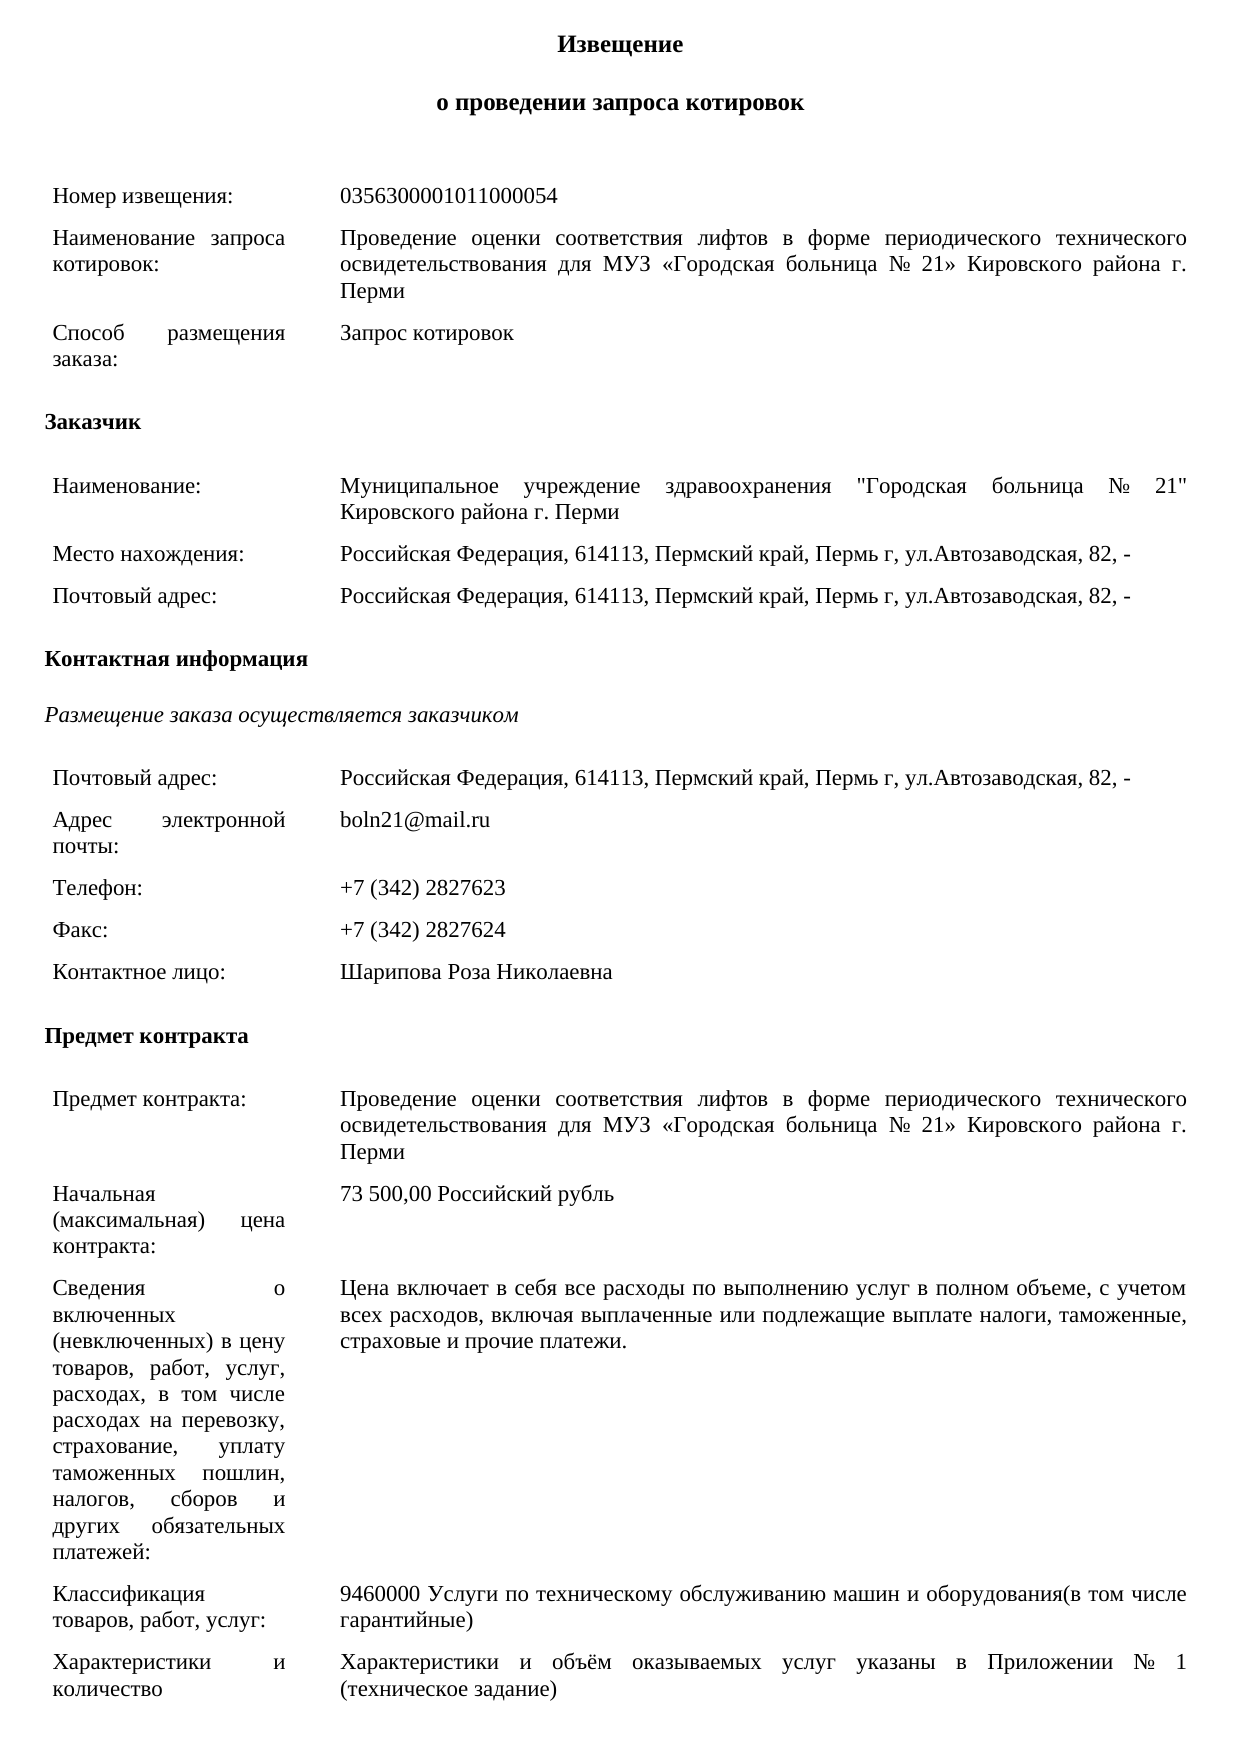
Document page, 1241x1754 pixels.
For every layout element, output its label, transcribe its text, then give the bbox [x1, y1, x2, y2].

table_cell Шарипова Роза Николаевна [332, 951, 1196, 993]
table_cell 9460000 Услуги по техническому обслуживанию машин и оборудования(в том числе гарантийные) [332, 1572, 1196, 1641]
table_cell Российская Федерация, 614113, Пермский край, Пермь г, ул.Автозаводская, 82, - [332, 532, 1196, 574]
table_header Проведение оценки соответствия лифтов в форме периодического технического освидетельствования для МУЗ «Городская больница № 21» Кировского района г. Перми [332, 1077, 1196, 1172]
table_cell Телефон: [44, 867, 332, 909]
table_header Предмет контракта: [44, 1077, 332, 1172]
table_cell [44, 1641, 332, 1709]
table_header Номер извещения: [44, 174, 332, 216]
text Размещение заказа осуществляется заказчиком [44, 701, 1196, 727]
text о проведении запроса котировок [44, 87, 1196, 116]
table_cell Наименование запроса котировок: [44, 216, 332, 311]
table_header 0356300001011000054 [332, 174, 1196, 216]
table_cell Российская Федерация, 614113, Пермский край, Пермь г, ул.Автозаводская, 82, - [332, 574, 1196, 616]
table_header Почтовый адрес: [44, 756, 332, 798]
table_cell boln21@mail.ru [332, 798, 1196, 867]
table_cell Почтовый адрес: [44, 574, 332, 616]
table_cell +7 (342) 2827624 [332, 909, 1196, 951]
text Контактная информация [44, 645, 1196, 672]
table_cell Цена включает в себя все расходы по выполнению услуг в полном объеме, с учетом всех расходов, включая выплаченные или подлежащие выплате налоги, таможенные, страховые и прочие платежи. [332, 1267, 1196, 1572]
table_cell Факс: [44, 909, 332, 951]
table_cell Место нахождения: [44, 532, 332, 574]
table_cell Контактное лицо: [44, 951, 332, 993]
table_header Муниципальное учреждение здравоохранения "Городская больница № 21" Кировского района г. Перми [332, 464, 1196, 532]
table_header Российская Федерация, 614113, Пермский край, Пермь г, ул.Автозаводская, 82, - [332, 756, 1196, 798]
table_cell 73 500,00 Российский рубль [332, 1172, 1196, 1267]
text Заказчик [44, 408, 1196, 435]
text Предмет контракта [44, 1022, 1196, 1048]
text Извещение [44, 29, 1196, 58]
table_cell Сведения о включенных (невключенных) в цену товаров, работ, услуг, расходах, в том числе расходах на перевозку, страхование, уплату таможенных пошлин, налогов, сборов и других обязательных платежей: [44, 1267, 332, 1572]
table_cell Способ размещения заказа: [44, 311, 332, 379]
table_cell Начальная (максимальная) цена контракта: [44, 1172, 332, 1267]
table_cell Адрес электронной почты: [44, 798, 332, 867]
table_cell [332, 1641, 1196, 1709]
table_cell Запрос котировок [332, 311, 1196, 379]
table_cell Классификация товаров, работ, услуг: [44, 1572, 332, 1641]
table_header Наименование: [44, 464, 332, 532]
table_cell Проведение оценки соответствия лифтов в форме периодического технического освидетельствования для МУЗ «Городская больница № 21» Кировского района г. Перми [332, 216, 1196, 311]
table_cell +7 (342) 2827623 [332, 867, 1196, 909]
